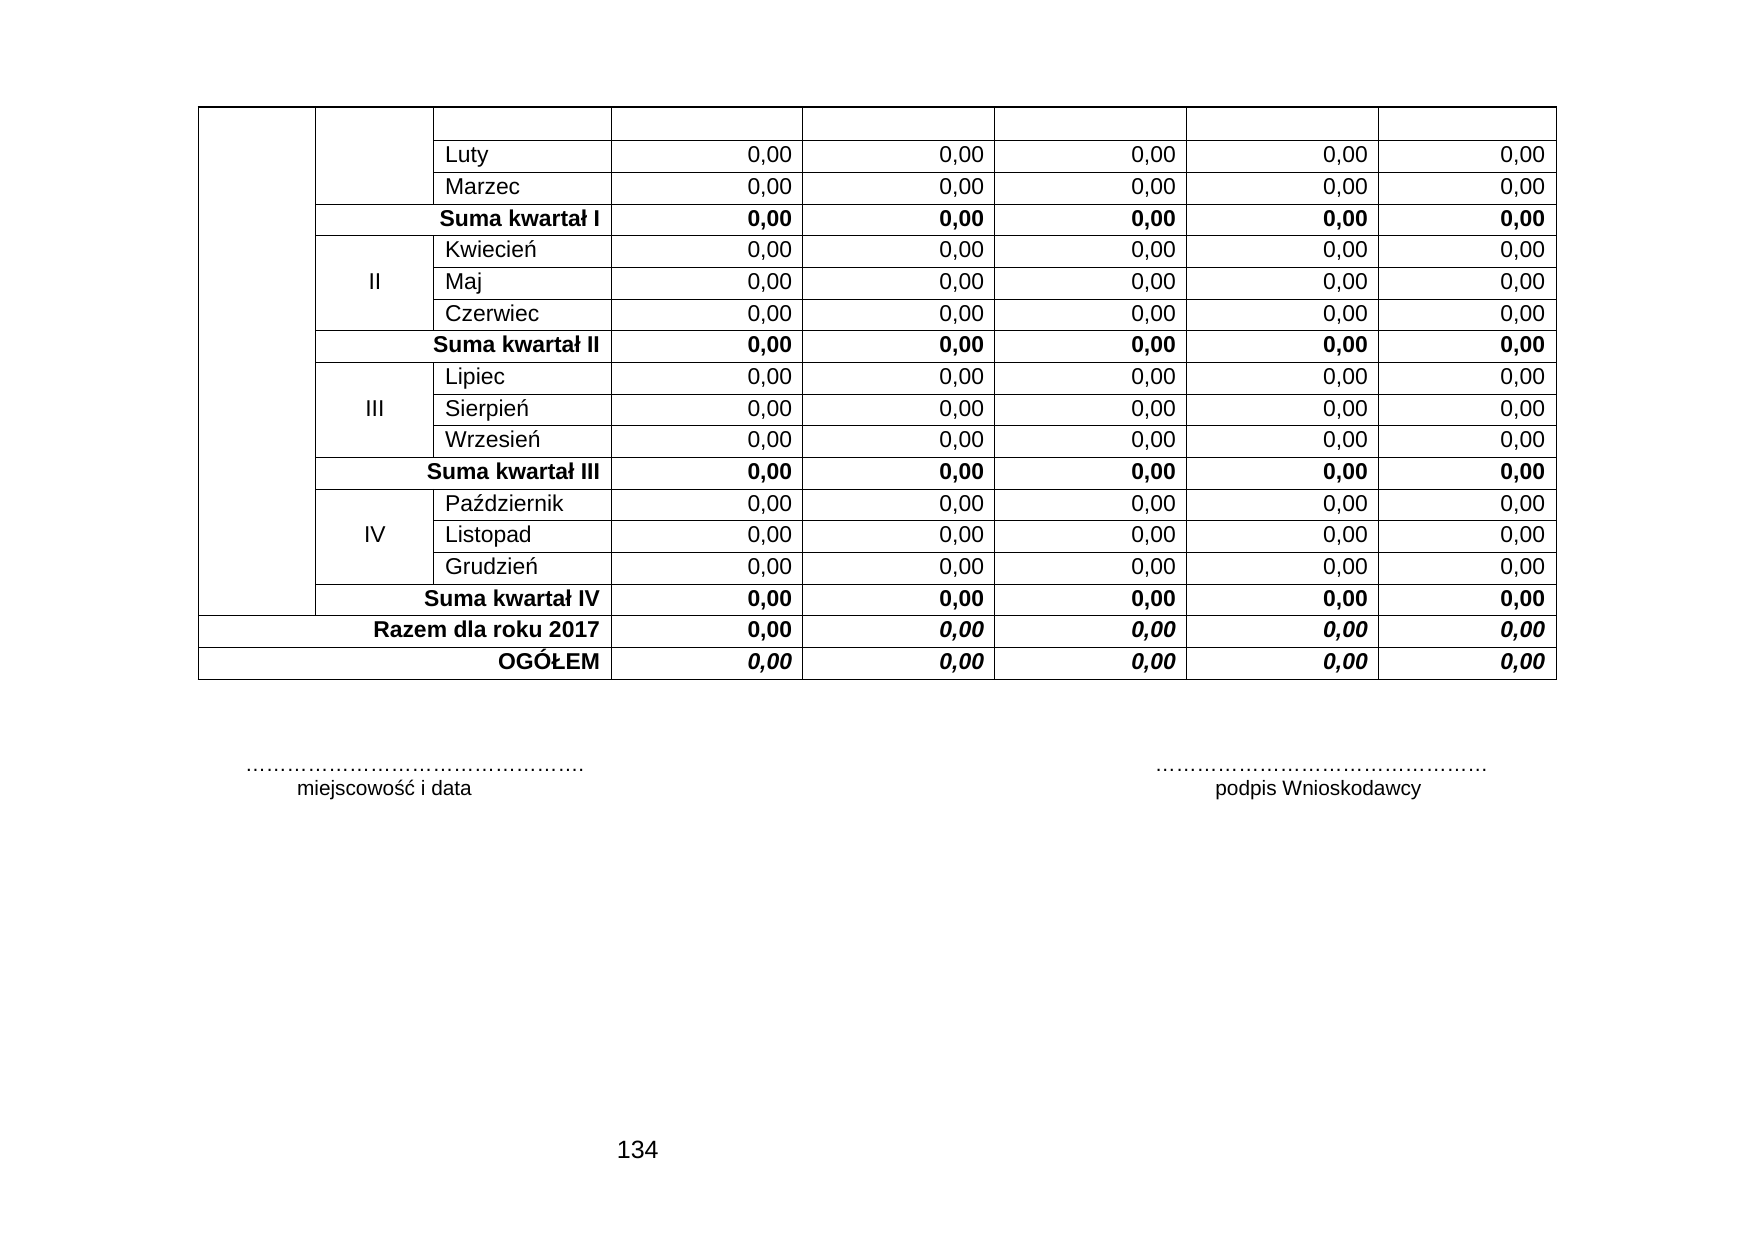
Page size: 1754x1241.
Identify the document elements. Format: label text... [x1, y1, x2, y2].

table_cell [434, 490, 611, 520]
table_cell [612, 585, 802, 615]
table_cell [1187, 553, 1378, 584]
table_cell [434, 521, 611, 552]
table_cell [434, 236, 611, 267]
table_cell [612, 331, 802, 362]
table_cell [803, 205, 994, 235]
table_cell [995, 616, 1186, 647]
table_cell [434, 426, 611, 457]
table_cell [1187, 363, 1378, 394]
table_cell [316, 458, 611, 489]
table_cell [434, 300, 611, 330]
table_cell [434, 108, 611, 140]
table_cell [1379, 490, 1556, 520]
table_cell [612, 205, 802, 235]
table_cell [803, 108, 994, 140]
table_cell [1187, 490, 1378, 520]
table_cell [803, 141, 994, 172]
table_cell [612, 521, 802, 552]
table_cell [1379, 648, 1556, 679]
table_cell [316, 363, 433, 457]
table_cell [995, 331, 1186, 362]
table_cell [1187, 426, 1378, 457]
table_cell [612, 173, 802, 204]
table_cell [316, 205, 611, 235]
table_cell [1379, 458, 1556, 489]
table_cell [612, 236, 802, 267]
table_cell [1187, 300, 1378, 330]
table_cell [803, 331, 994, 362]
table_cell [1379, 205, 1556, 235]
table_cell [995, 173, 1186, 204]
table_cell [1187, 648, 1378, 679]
text …………………………………………. ………………………………………… [118, 752, 1636, 776]
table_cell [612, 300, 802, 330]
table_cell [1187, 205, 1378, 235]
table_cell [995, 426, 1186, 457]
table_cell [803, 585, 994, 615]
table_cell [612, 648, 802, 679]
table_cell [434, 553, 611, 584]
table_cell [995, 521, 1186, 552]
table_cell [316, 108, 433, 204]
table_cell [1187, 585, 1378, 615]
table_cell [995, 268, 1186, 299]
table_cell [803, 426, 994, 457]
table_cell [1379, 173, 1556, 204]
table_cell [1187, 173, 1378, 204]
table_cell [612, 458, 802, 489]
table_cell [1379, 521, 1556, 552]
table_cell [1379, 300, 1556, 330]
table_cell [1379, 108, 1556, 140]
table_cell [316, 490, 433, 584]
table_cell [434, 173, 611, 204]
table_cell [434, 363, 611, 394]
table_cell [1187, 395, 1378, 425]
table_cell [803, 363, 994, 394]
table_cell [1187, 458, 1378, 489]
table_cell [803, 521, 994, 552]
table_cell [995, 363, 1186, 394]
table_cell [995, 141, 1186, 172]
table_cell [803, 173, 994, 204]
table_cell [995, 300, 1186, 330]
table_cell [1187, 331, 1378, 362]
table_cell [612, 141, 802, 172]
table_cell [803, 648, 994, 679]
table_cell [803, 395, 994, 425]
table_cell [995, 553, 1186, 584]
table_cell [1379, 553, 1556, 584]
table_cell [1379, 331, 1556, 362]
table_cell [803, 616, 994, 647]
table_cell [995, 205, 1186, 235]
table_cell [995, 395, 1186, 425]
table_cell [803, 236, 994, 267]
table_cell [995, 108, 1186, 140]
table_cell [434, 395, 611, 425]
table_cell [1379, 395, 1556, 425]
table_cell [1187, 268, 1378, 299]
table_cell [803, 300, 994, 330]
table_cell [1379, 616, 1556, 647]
text miejscowość i data podpis Wnioskodawcy [118, 776, 1636, 799]
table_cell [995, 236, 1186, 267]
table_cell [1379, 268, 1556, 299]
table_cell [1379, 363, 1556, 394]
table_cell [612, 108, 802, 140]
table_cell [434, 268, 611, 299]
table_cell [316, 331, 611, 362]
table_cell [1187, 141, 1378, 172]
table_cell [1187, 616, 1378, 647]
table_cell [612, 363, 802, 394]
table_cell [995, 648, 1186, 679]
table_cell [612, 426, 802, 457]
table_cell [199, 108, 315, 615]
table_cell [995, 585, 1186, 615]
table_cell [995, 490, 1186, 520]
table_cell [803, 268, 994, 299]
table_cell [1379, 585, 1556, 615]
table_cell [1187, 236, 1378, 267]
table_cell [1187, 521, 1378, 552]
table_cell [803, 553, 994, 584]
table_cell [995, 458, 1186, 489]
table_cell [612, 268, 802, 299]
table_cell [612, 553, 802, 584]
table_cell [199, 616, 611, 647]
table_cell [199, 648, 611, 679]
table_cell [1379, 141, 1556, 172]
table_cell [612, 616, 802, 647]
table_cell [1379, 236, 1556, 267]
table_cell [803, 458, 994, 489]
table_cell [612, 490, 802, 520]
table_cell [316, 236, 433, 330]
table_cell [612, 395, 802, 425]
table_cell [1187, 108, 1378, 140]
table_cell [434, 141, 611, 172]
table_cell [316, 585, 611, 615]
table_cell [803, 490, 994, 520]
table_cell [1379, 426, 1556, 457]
